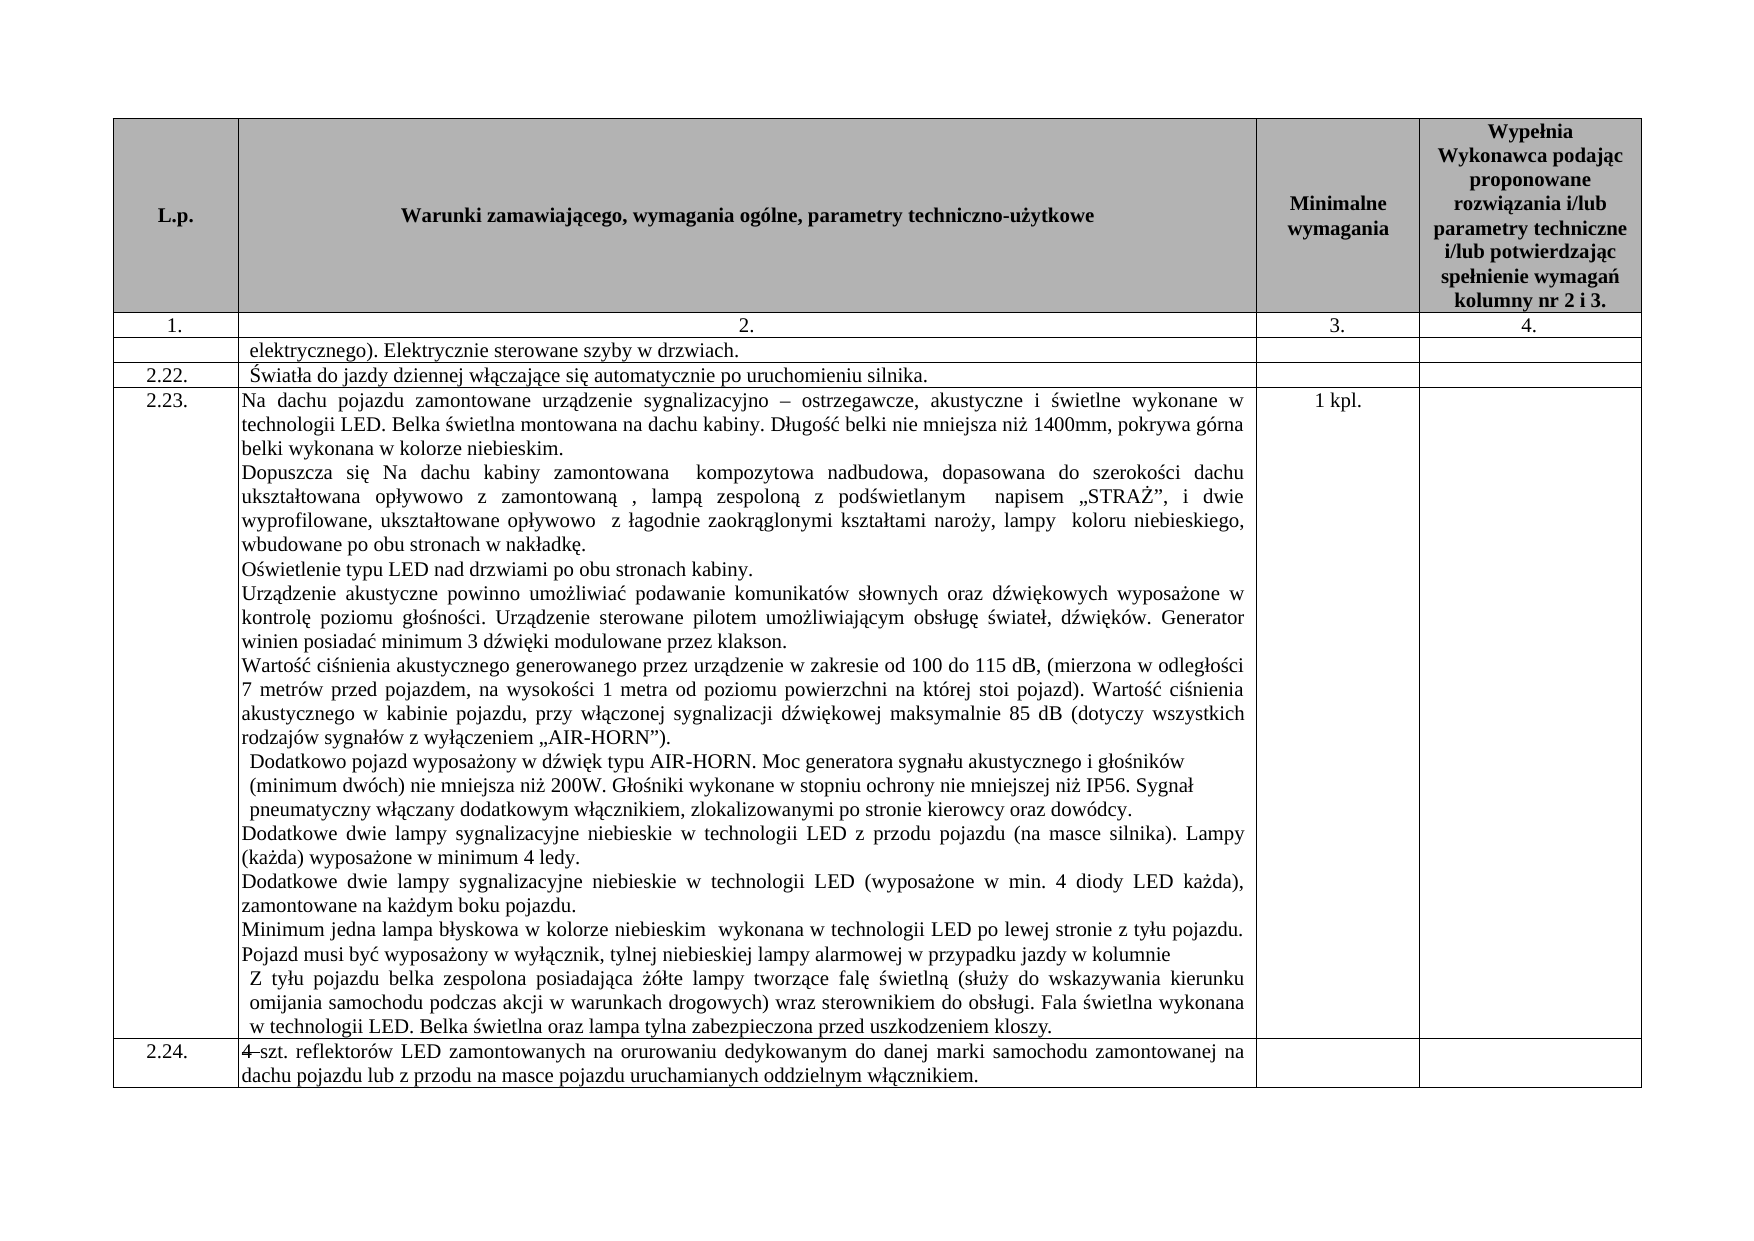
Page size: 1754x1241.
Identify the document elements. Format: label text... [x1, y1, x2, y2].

table_cell [114, 313, 238, 337]
table_cell [114, 363, 238, 387]
table_cell [1420, 313, 1641, 337]
table_header Minimalne wymagania [1257, 119, 1419, 312]
table_cell [1420, 338, 1641, 362]
table_header Warunki zamawiającego, wymagania ogólne, parametry techniczno-użytkowe [239, 119, 1256, 312]
table_header L.p. [114, 119, 238, 312]
table_cell [1257, 1039, 1419, 1087]
table_cell Światła do jazdy dziennej włączające się automatycznie po uruchomieniu silnika. [239, 363, 1256, 387]
table_cell [1420, 388, 1641, 1038]
table_cell [1420, 1039, 1641, 1087]
table_header Wypełnia Wykonawca podając proponowane rozwiązania i/lub parametry techniczne i/lub potwierdzając spełnienie wymagań kolumny nr 2 i 3. [1420, 119, 1641, 312]
table_cell Na dachu pojazdu zamontowane urządzenie sygnalizacyjno – ostrzegawcze, akustyczne i świetlne wykonane w technologii LED. Belka świetlna montowana na dachu kabiny. Długość belki nie mniejsza niż 1400mm, pokrywa górna belki wykonana w kolorze niebieskim. Dopuszcza się Na dachu kabiny zamontowana kompozytowa nadbudowa, dopasowana do szerokości dachu ukształtowana opływowo z zamontowaną , lampą zespoloną z podświetlanym napisem „STRAŻ”, i dwie wyprofilowane, ukształtowane opływowo z łagodnie zaokrąglonymi kształtami naroży, lampy koloru niebieskiego, wbudowane po obu stronach w nakładkę. Oświetlenie typu LED nad drzwiami po obu stronach kabiny. Urządzenie akustyczne powinno umożliwiać podawanie komunikatów słownych oraz dźwiękowych wyposażone w kontrolę poziomu głośności. Urządzenie sterowane pilotem umożliwiającym obsługę świateł, dźwięków. Generator winien posiadać minimum 3 dźwięki modulowane przez klakson. Wartość ciśnienia akustycznego generowanego przez urządzenie w zakresie od 100 do 115 dB, (mierzona w odległości 7 metrów przed pojazdem, na wysokości 1 metra od poziomu powierzchni na której stoi pojazd). Wartość ciśnienia akustycznego w kabinie pojazdu, przy włączonej sygnalizacji dźwiękowej maksymalnie 85 dB (dotyczy wszystkich rodzajów sygnałów z wyłączeniem „AIR-HORN”). Dodatkowo pojazd wyposażony w dźwięk typu AIR-HORN. Moc generatora sygnału akustycznego i głośników (minimum dwóch) nie mniejsza niż 200W. Głośniki wykonane w stopniu ochrony nie mniejszej niż IP56. Sygnał pneumatyczny włączany dodatkowym włącznikiem, zlokalizowanymi po stronie kierowcy oraz dowódcy. Dodatkowe dwie lampy sygnalizacyjne niebieskie w technologii LED z przodu pojazdu (na masce silnika). Lampy (każda) wyposażone w minimum 4 ledy. Dodatkowe dwie lampy sygnalizacyjne niebieskie w technologii LED (wyposażone w min. 4 diody LED każda), zamontowane na każdym boku pojazdu. Minimum jedna lampa błyskowa w kolorze niebieskim wykonana w technologii LED po lewej stronie z tyłu pojazdu. Pojazd musi być wyposażony w wyłącznik, tylnej niebieskiej lampy alarmowej w przypadku jazdy w kolumnie Z tyłu pojazdu belka zespolona posiadająca żółte lampy tworzące falę świetlną (służy do wskazywania kierunku omijania samochodu podczas akcji w warunkach drogowych) wraz sterownikiem do obsługi. Fala świetlna wykonana w technologii LED. Belka świetlna oraz lampa tylna zabezpieczona przed uszkodzeniem kloszy. [239, 388, 1256, 1038]
table_cell [1257, 363, 1419, 387]
table_cell [1420, 363, 1641, 387]
table_cell [239, 313, 1256, 337]
table_cell 4 szt. reflektorów LED zamontowanych na orurowaniu dedykowanym do danej marki samochodu zamontowanej na dachu pojazdu lub z przodu na masce pojazdu uruchamianych oddzielnym włącznikiem. [239, 1039, 1256, 1087]
table_cell [114, 338, 238, 362]
table_cell [1257, 338, 1419, 362]
table_cell [114, 1039, 238, 1087]
table_cell 1 kpl. [1257, 388, 1419, 1038]
table_cell [1257, 313, 1419, 337]
table_cell [114, 388, 238, 1038]
